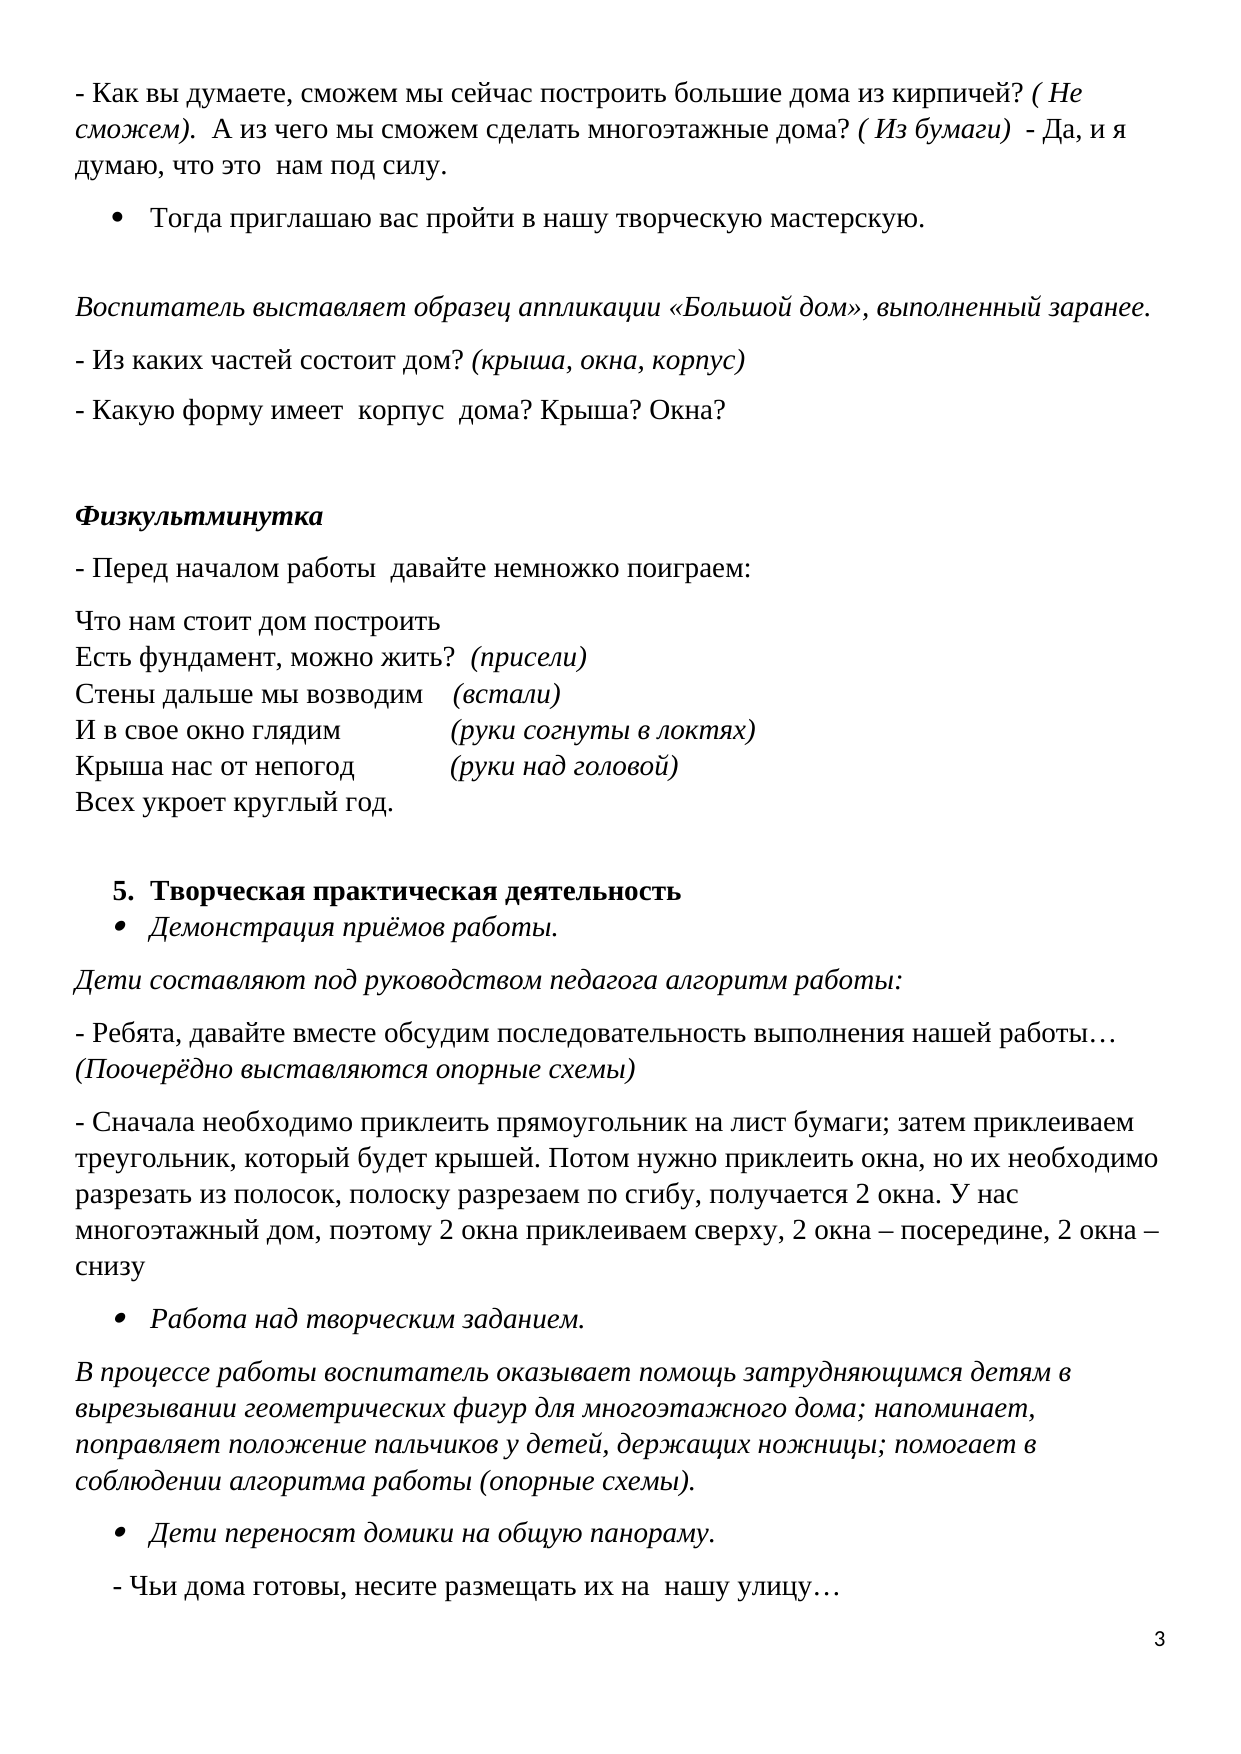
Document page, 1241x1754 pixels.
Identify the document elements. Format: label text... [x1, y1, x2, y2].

text - Из каких частей состоит дом? (крыша, окна, корпус) [75, 342, 1165, 376]
text Что нам стоит дом построить [75, 603, 1165, 637]
text Крыша нас от непогод (руки над головой) [75, 748, 1165, 782]
text - Как вы думаете, сможем мы сейчас построить большие дома из кирпичей? ( Не сможем). А из чего мы сможем сделать многоэтажные дома? ( Из бумаги) - Да, и я думаю, что это нам под силу. [75, 75, 1165, 181]
text - Чьи дома готовы, несите размещать их на нашу улицу… [112, 1568, 1165, 1602]
text И в свое окно глядим (руки согнуты в локтях) [75, 712, 1165, 745]
text - Какую форму имеет корпус дома? Крыша? Окна? [75, 392, 1165, 426]
text Дети составляют под руководством педагога алгоритм работы: [75, 962, 1165, 996]
text В процессе работы воспитатель оказывает помощь затрудняющимся детям в вырезывании геометрических фигур для многоэтажного дома; напоминает, поправляет положение пальчиков у детей, держащих ножницы; помогает в соблюдении алгоритма работы (опорные схемы). [75, 1354, 1165, 1496]
text Стены дальше мы возводим (встали) [75, 676, 1165, 709]
text - Ребята, давайте вместе обсудим последовательность выполнения нашей работы… (Поочерёдно выставляются опорные схемы) [75, 1015, 1165, 1085]
text - Сначала необходимо приклеить прямоугольник на лист бумаги; затем приклеиваем треугольник, который будет крышей. Потом нужно приклеить окна, но их необходимо разрезать из полосок, полоску разрезаем по сгибу, получается 2 окна. У нас многоэтажный дом, поэтому 2 окна приклеиваем сверху, 2 окна – посередине, 2 окна – снизу [75, 1104, 1165, 1282]
list Творческая практическая деятельность [112, 873, 1165, 907]
text - Перед началом работы давайте немножко поиграем: [75, 551, 1165, 584]
text Воспитатель выставляет образец аппликации «Большой дом», выполненный заранее. [75, 289, 1165, 323]
list Дети переносят домики на общую панораму. [112, 1516, 1165, 1549]
list Тогда приглашаю вас пройти в нашу творческую мастерскую. [112, 200, 1165, 234]
list Работа над творческим заданием. [112, 1301, 1165, 1335]
text Всех укроет круглый год. [75, 784, 1165, 818]
text Есть фундамент, можно жить? (присели) [75, 639, 1165, 673]
list Демонстрация приёмов работы. [112, 909, 1165, 943]
text Физкультминутка [75, 498, 1165, 531]
